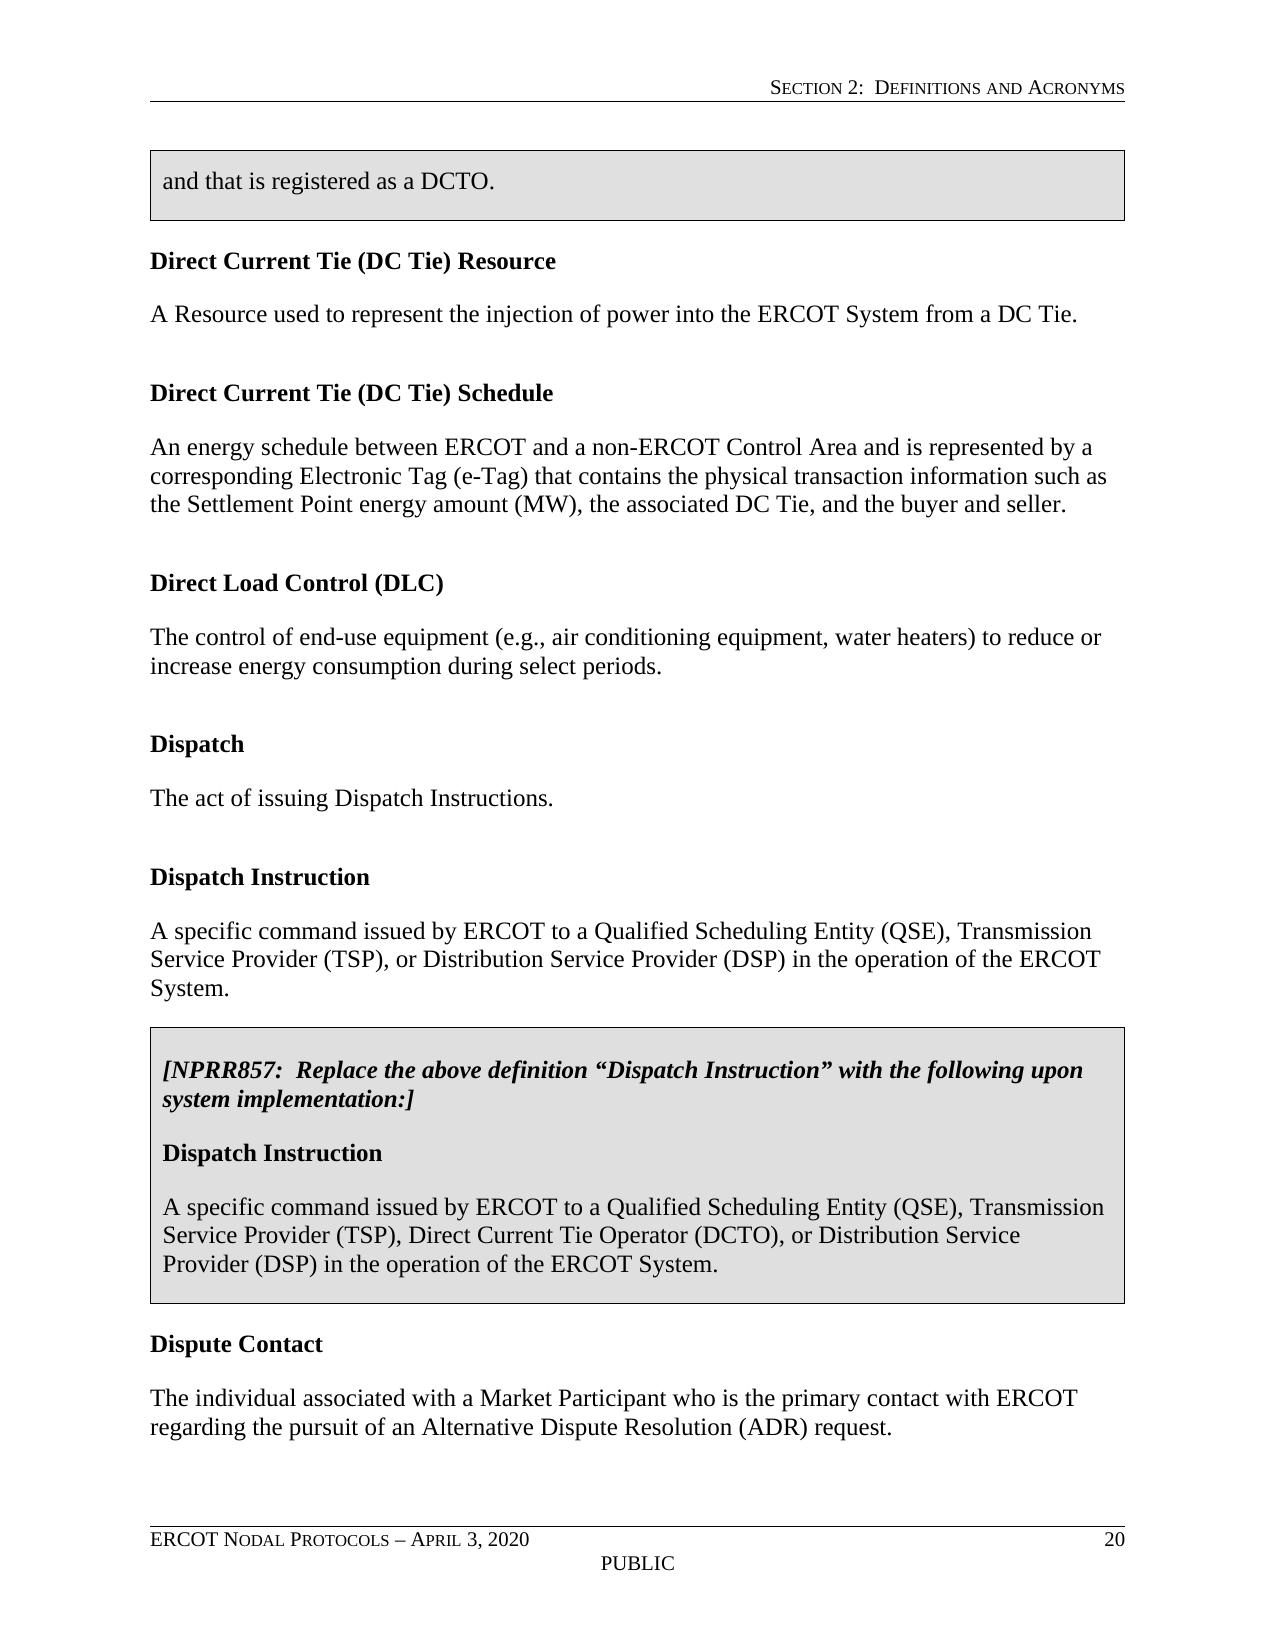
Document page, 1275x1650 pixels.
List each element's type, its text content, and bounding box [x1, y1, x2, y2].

text Dispatch [150, 729, 1125, 758]
text A specific command issued by ERCOT to a Qualified Scheduling Entity (QSE), Transmission Service Provider (TSP), or Distribution Service Provider (DSP) in the operation of the ERCOT System. [150, 916, 1125, 1002]
text The control of end-use equipment (e.g., air conditioning equipment, water heaters) to reduce or increase energy consumption during select periods. [150, 622, 1125, 679]
text An energy schedule between ERCOT and a non-ERCOT Control Area and is represented by a corresponding Electronic Tag (e-Tag) that contains the physical transaction information such as the Settlement Point energy amount (MW), the associated DC Tie, and the buyer and seller. [150, 432, 1125, 518]
text Dispute Contact [150, 1329, 1125, 1358]
text Direct Load Control (DLC) [150, 568, 1125, 597]
table_header [NPRR857: Replace the above definition “Dispatch Instruction” with the following upon system implementation:] Dispatch Instruction A specific command issued by ERCOT to a Qualified Scheduling Entity (QSE), Transmission Service Provider (TSP), Direct Current Tie Operator (DCTO), or Distribution Service Provider (DSP) in the operation of the ERCOT System. [151, 1028, 1124, 1303]
text Direct Current Tie (DC Tie) Resource [150, 246, 1125, 274]
text The individual associated with a Market Participant who is the primary contact with ERCOT regarding the pursuit of an Alternative Dispute Resolution (ADR) request. [150, 1383, 1125, 1440]
text A Resource used to represent the injection of power into the ERCOT System from a DC Tie. [150, 299, 1125, 328]
text Direct Current Tie (DC Tie) Schedule [150, 378, 1125, 407]
text Dispatch Instruction [150, 862, 1125, 891]
text The act of issuing Dispatch Instructions. [150, 783, 1125, 812]
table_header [151, 151, 1124, 220]
